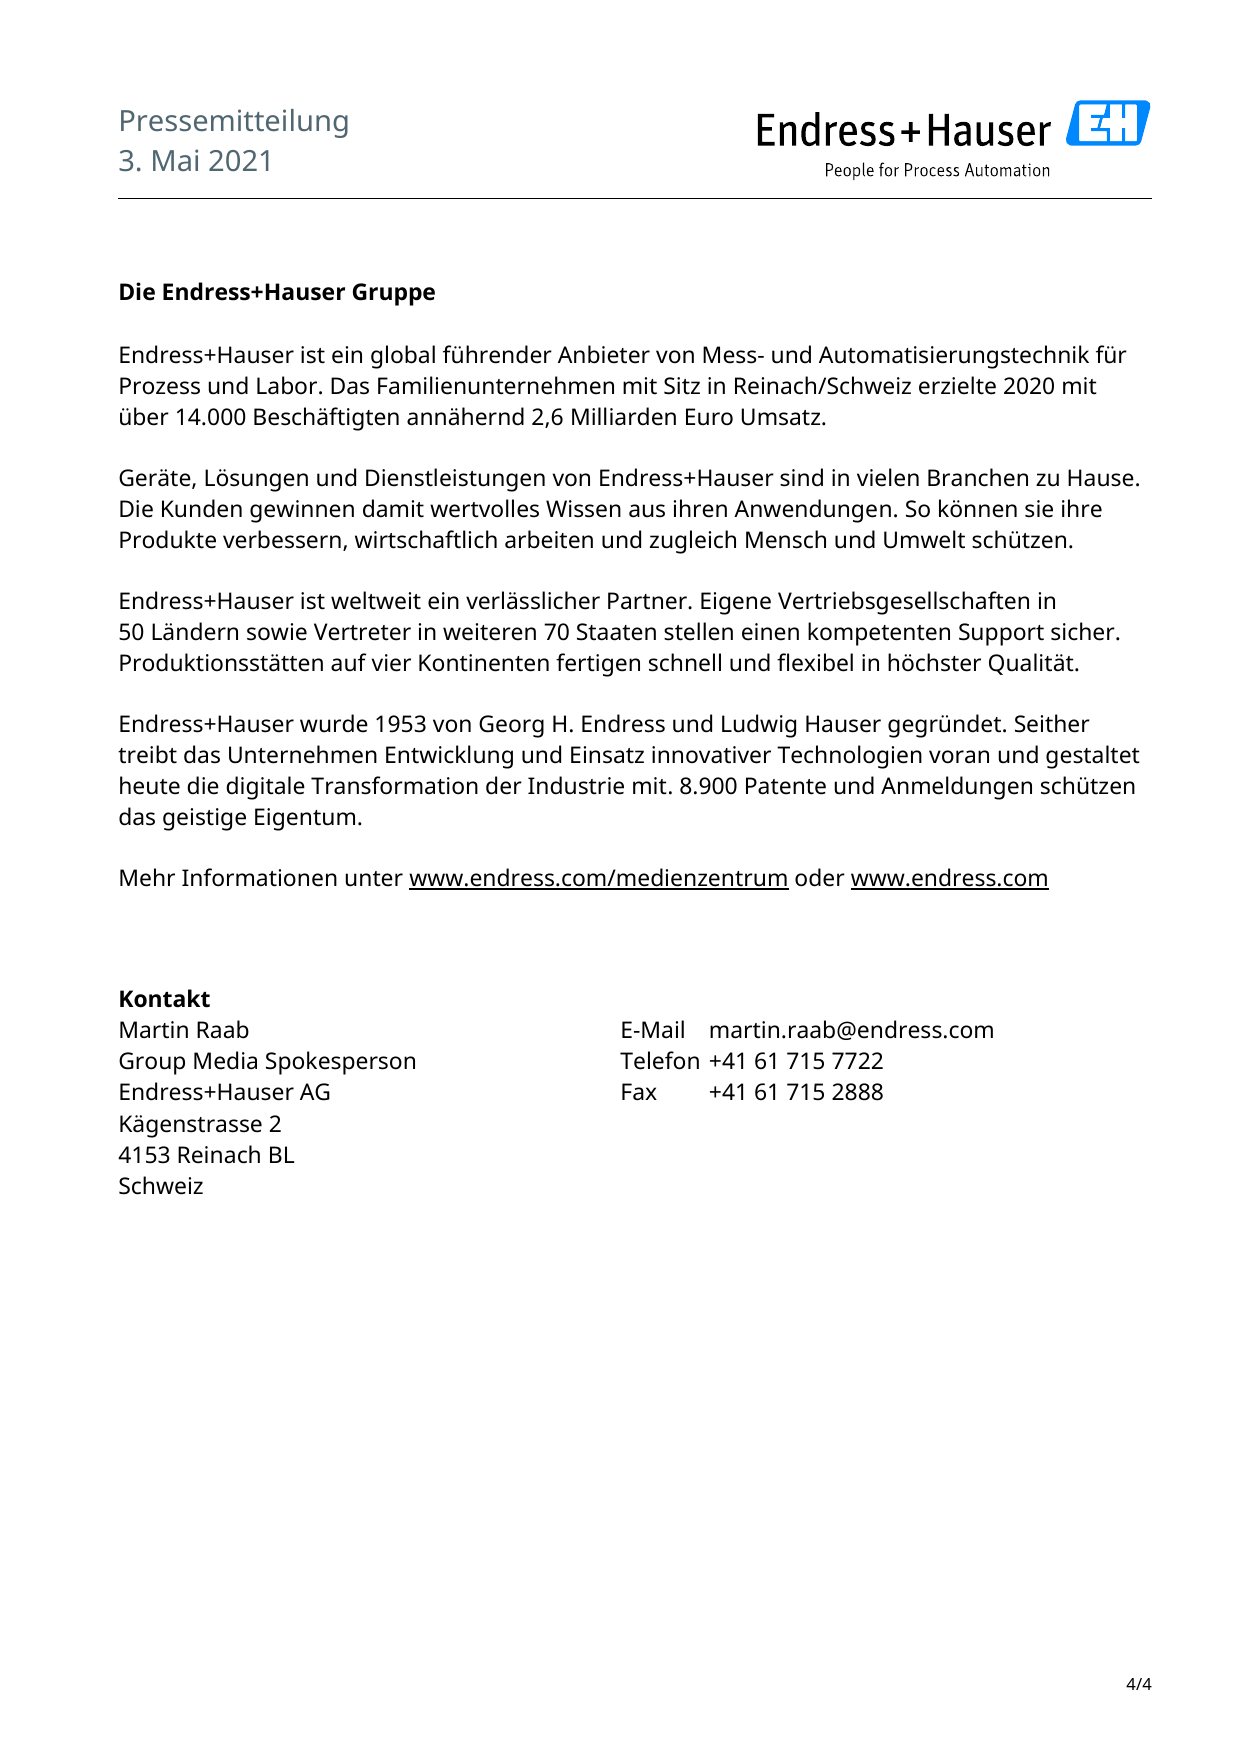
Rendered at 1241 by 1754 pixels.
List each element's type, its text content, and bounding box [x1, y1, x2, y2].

text Kontakt [118, 983, 1152, 1014]
text Die Endress+Hauser Gruppe [118, 276, 1152, 339]
text Mehr Informationen unter www.endress.com/medienzentrum oder www.endress.com [118, 862, 1152, 893]
text Endress+Hauser ist weltweit ein verlässlicher Partner. Eigene Vertriebsgesellschaften in 50 Ländern sowie Vertreter in weiteren 70 Staaten stellen einen kompetenten Support sicher. Produktionsstätten auf vier Kontinenten fertigen schnell und flexibel in höchster Qualität. [118, 585, 1152, 678]
text Endress+Hauser wurde 1953 von Georg H. Endress und Ludwig Hauser gegründet. Seither treibt das Unternehmen Entwicklung und Einsatz innovativer Technologien voran und gestaltet heute die digitale Transformation der Industrie mit. 8.900 Patente und Anmeldungen schützen das geistige Eigentum. [118, 708, 1152, 833]
text Endress+Hauser ist ein global führender Anbieter von Mess- und Automatisierungstechnik für Prozess und Labor. Das Familienunternehmen mit Sitz in Reinach/Schweiz erzielte 2020 mit über 14.000 Beschäftigten annähernd 2,6 Milliarden Euro Umsatz. [118, 339, 1152, 433]
text Martin Raab E-Mail martin.raab@endress.com Group Media Spokesperson Telefon +41 61 715 7722 Endress+Hauser AG Fax +41 61 715 2888 Kägenstrasse 2 4153 Reinach BL Schweiz [118, 1014, 1152, 1201]
text Geräte, Lösungen und Dienstleistungen von Endress+Hauser sind in vielen Branchen zu Hause. Die Kunden gewinnen damit wertvolles Wissen aus ihren Anwendungen. So können sie ihre Produkte verbessern, wirtschaftlich arbeiten und zugleich Mensch und Umwelt schützen. [118, 462, 1152, 556]
